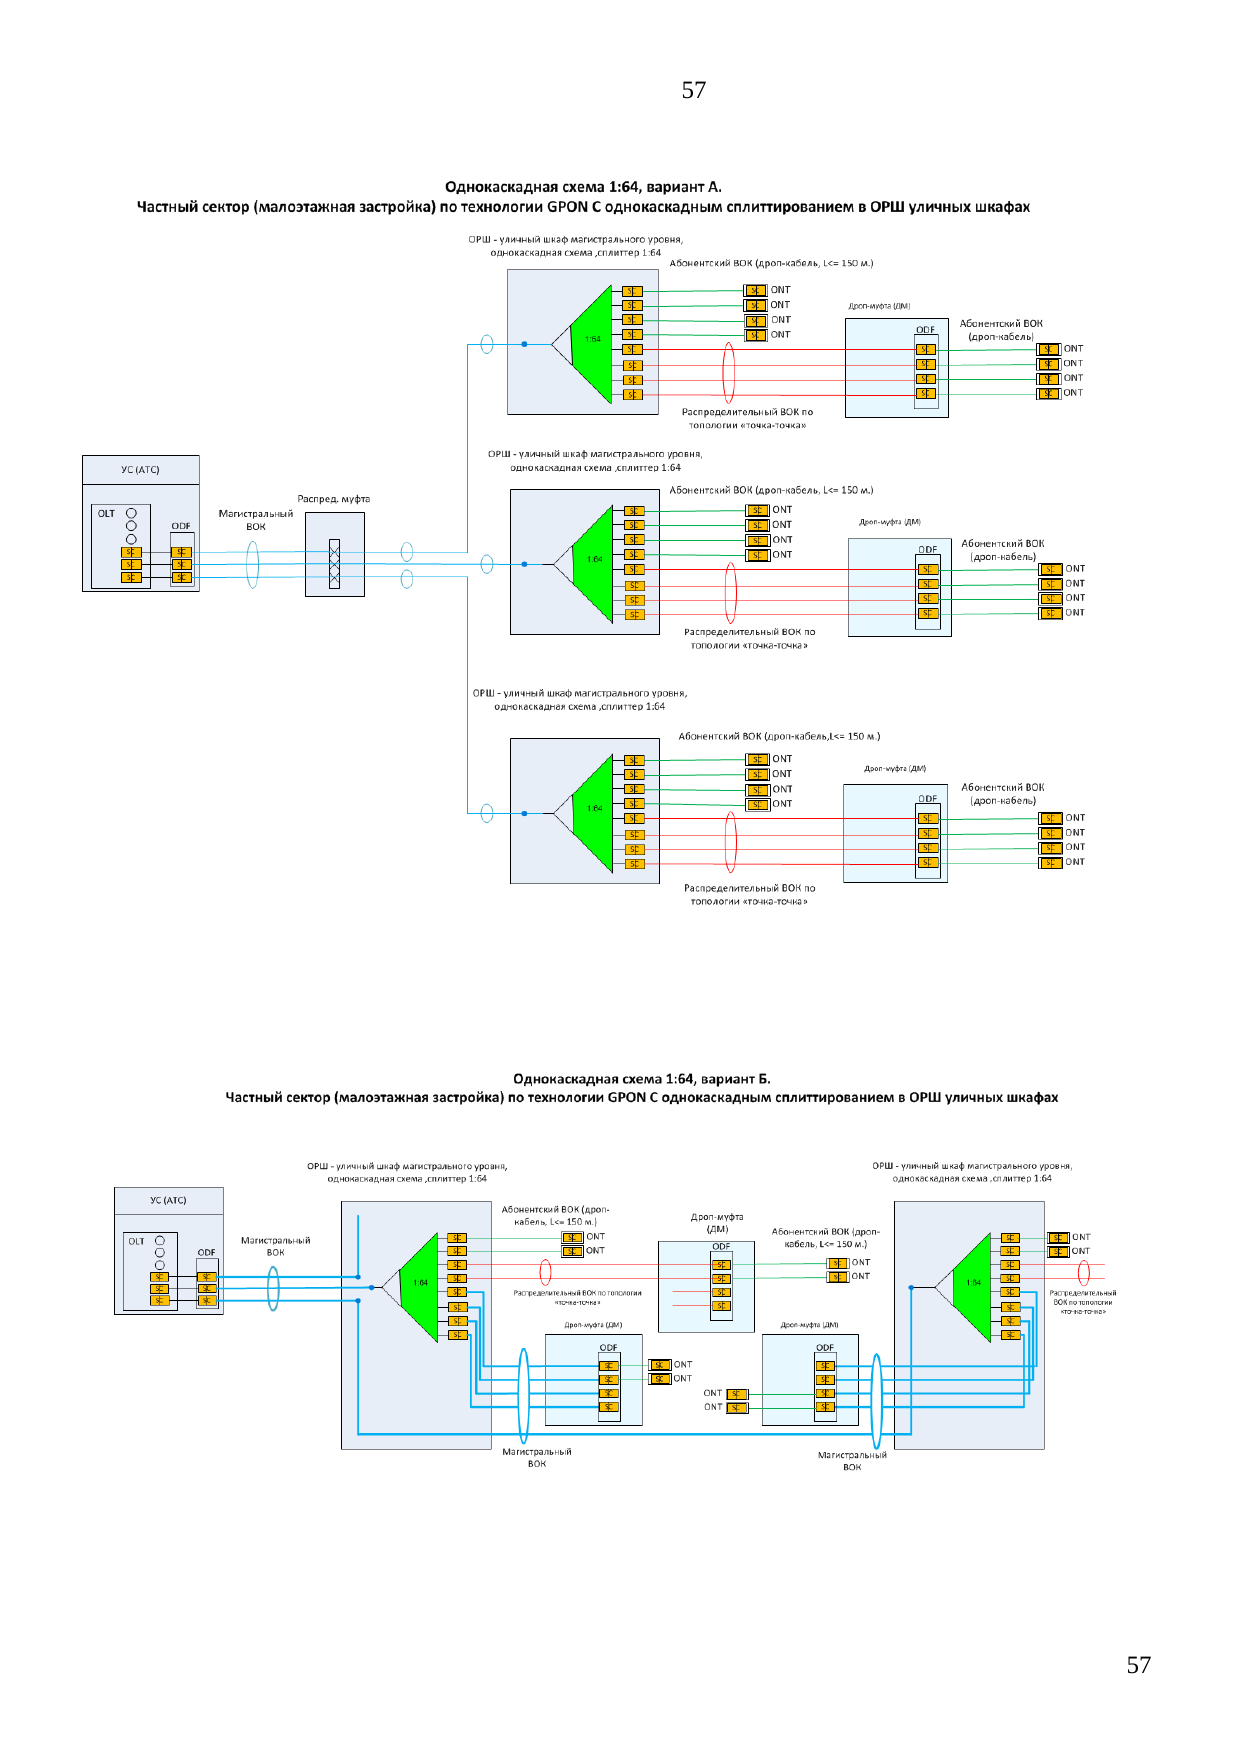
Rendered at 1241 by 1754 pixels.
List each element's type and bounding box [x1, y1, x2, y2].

picture [81, 175, 1085, 907]
picture [113, 1067, 1118, 1473]
